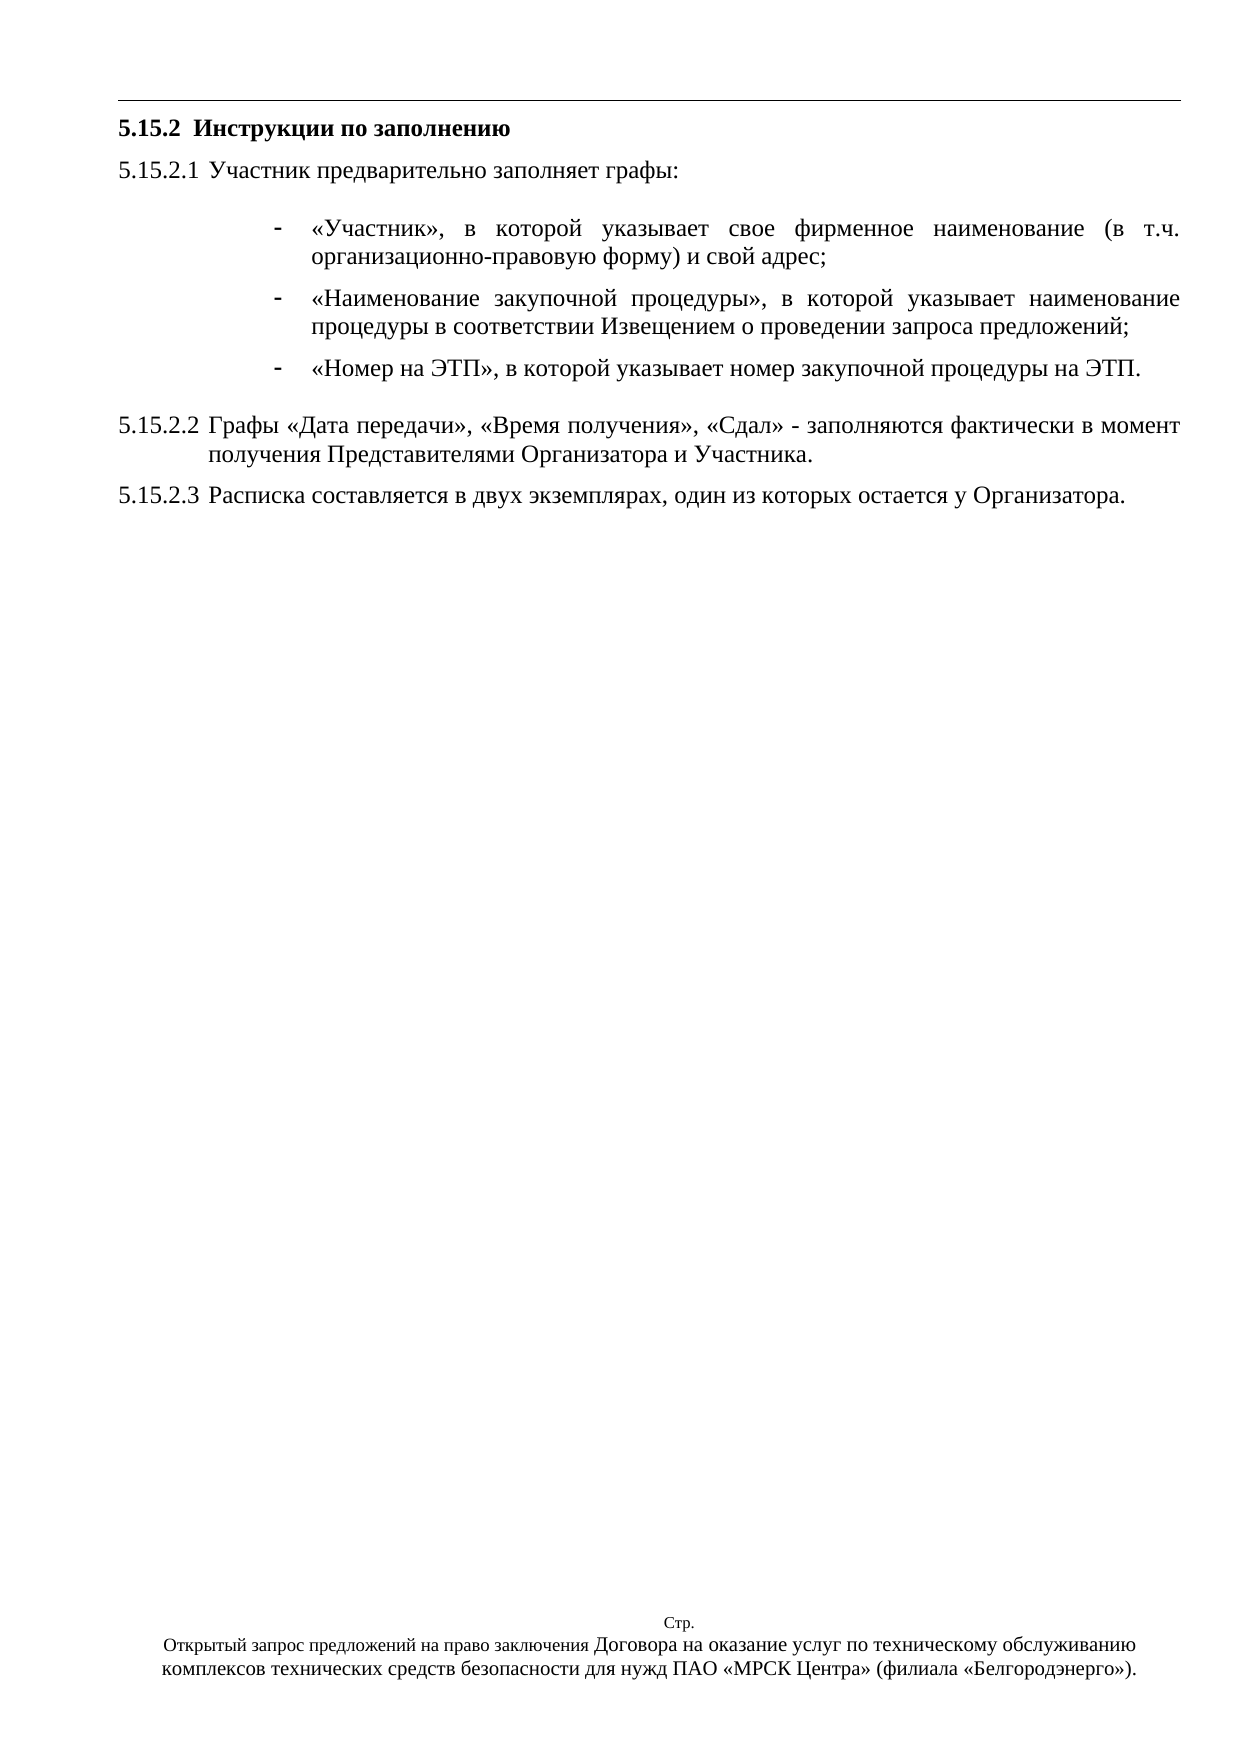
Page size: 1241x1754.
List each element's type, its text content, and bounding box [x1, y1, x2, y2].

list Расписка составляется в двух экземплярах, один из которых остается у Организатора. [118, 481, 1181, 509]
list Участник предварительно заполняет графы: [118, 155, 1181, 183]
list «Номер на ЭТП», в которой указывает номер закупочной процедуры на ЭТП. [274, 353, 1181, 381]
list «Участник», в которой указывает свое фирменное наименование (в т.ч. организационно-правовую форму) и свой адрес; [274, 213, 1181, 270]
subtitle Инструкции по заполнению [118, 113, 1181, 142]
list Графы «Дата передачи», «Время получения», «Сдал» - заполняются фактически в момент получения Представителями Организатора и Участника. [118, 411, 1181, 468]
list «Наименование закупочной процедуры», в которой указывает наименование процедуры в соответствии Извещением о проведении запроса предложений; [274, 283, 1181, 340]
